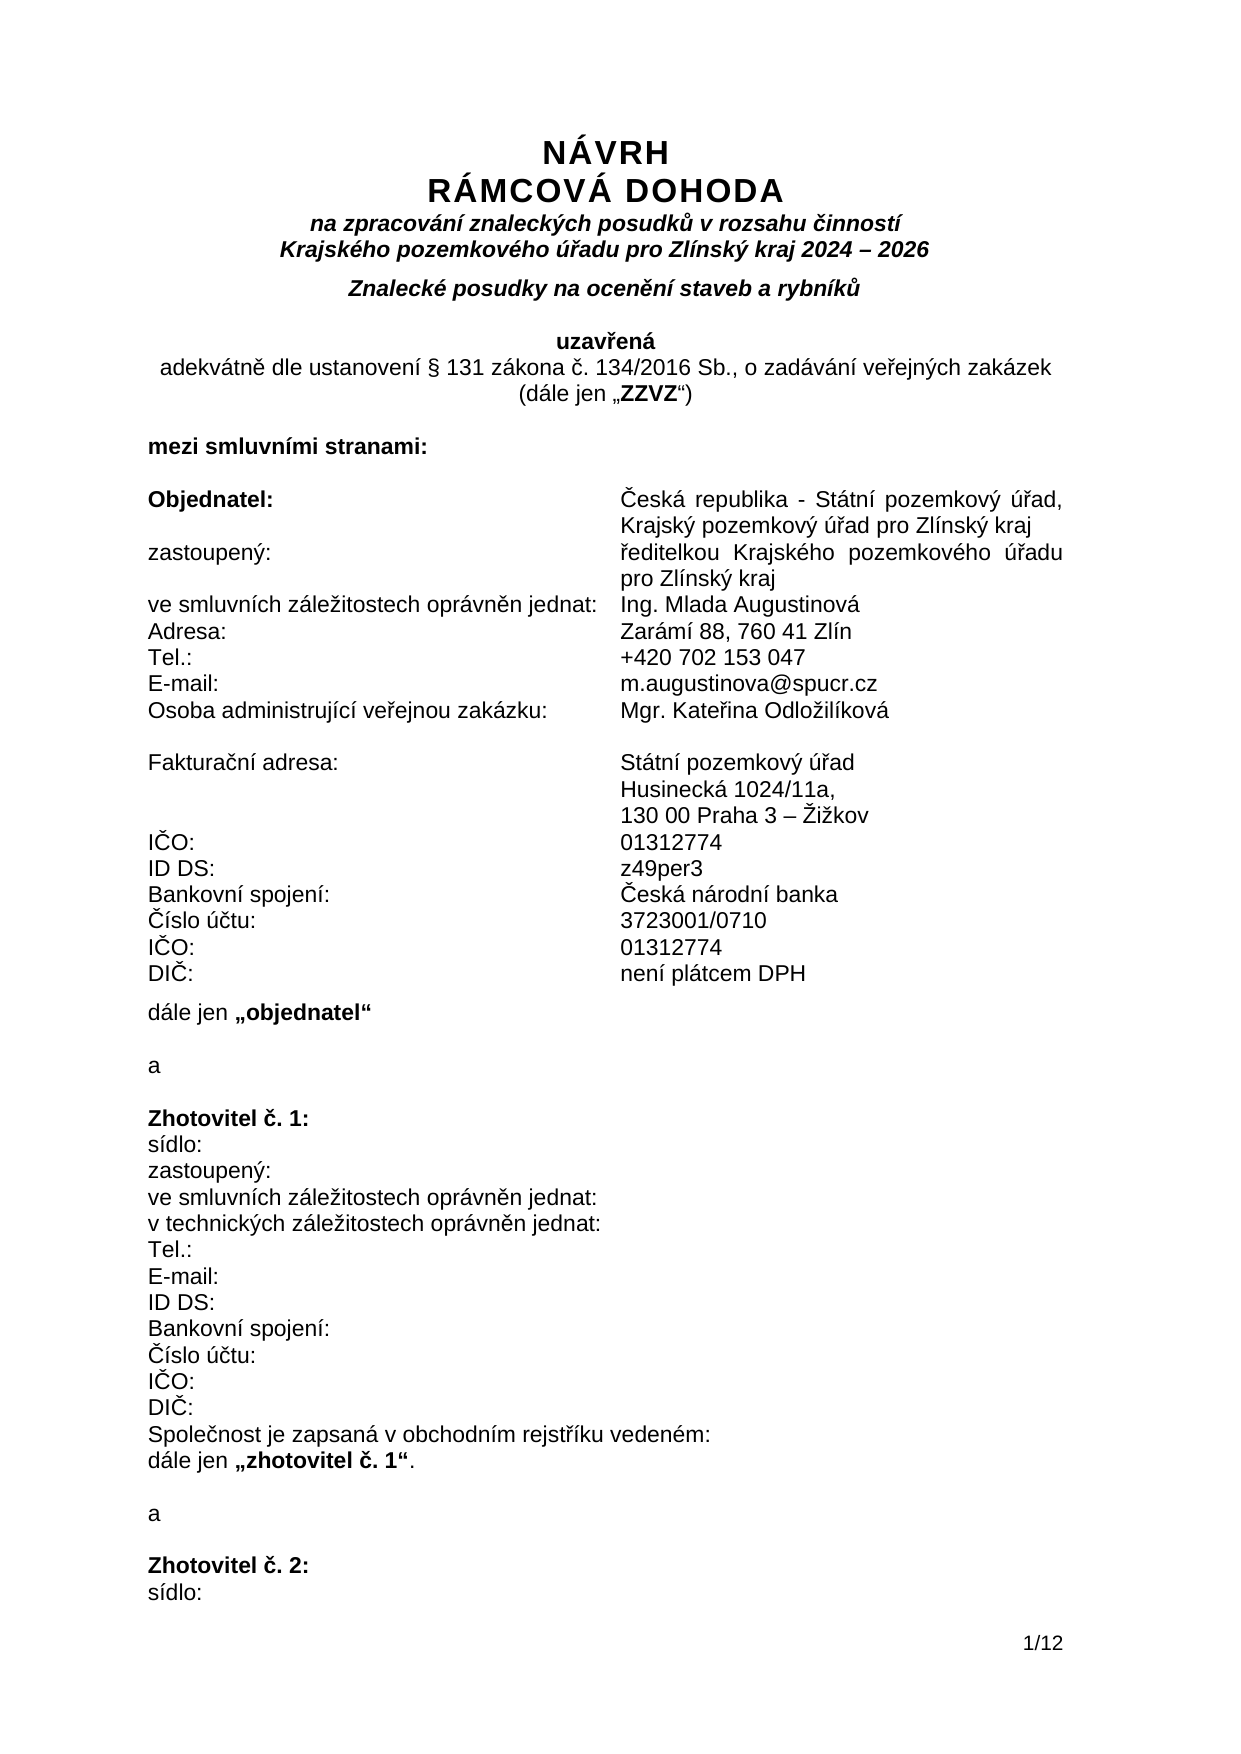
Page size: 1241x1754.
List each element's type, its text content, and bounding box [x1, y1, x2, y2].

text ID DS: z49per3 [148, 855, 1063, 881]
text DIČ: není plátcem DPH [148, 960, 1063, 987]
text Krajského pozemkového úřadu pro Zlínský kraj 2024 – 2026 [148, 236, 1063, 262]
text a [148, 1052, 1063, 1078]
text Tel.: [148, 1236, 1063, 1263]
text sídlo: [148, 1579, 1063, 1605]
text DIČ: [148, 1394, 1063, 1421]
text adekvátně dle ustanovení § 131 zákona č. 134/2016 Sb., o zadávání veřejných zakázek (dále jen „ZZVZ“) [148, 354, 1063, 407]
text sídlo: [148, 1131, 1063, 1157]
text 130 00 Praha 3 – Žižkov [148, 802, 1063, 828]
text Objednatel: Česká republika - Státní pozemkový úřad, Krajský pozemkový úřad pro Zlínský kraj [148, 486, 1063, 538]
text RÁMCOVÁ DOHODA [148, 171, 1063, 210]
text ve smluvních záležitostech oprávněn jednat: Ing. Mlada Augustinová [148, 591, 1063, 618]
text Osoba administrující veřejnou zakázku: Mgr. Kateřina Odložilíková [148, 697, 1063, 723]
text zastoupený: [148, 1157, 1063, 1183]
text Číslo účtu: [148, 1342, 1063, 1368]
text mezi smluvními stranami: [148, 433, 1063, 459]
text a [148, 1500, 1063, 1526]
text ve smluvních záležitostech oprávněn jednat: [148, 1183, 1063, 1210]
text uzavřená [148, 328, 1063, 354]
text Bankovní spojení: Česká národní banka [148, 881, 1063, 907]
text IČO: [148, 1368, 1063, 1394]
text IČO: 01312774 [148, 828, 1063, 855]
text E-mail: [148, 1263, 1063, 1289]
text IČO: 01312774 [148, 934, 1063, 960]
text Společnost je zapsaná v obchodním rejstříku vedeném: [148, 1421, 1063, 1447]
text Znalecké posudky na ocenění staveb a rybníků [148, 275, 1063, 301]
text ID DS: [148, 1289, 1063, 1315]
text E-mail: m.augustinova@spucr.cz [148, 670, 1063, 697]
text Bankovní spojení: [148, 1315, 1063, 1342]
text dále jen „zhotovitel č. 1“. [148, 1447, 1063, 1473]
text Číslo účtu: 3723001/0710 [148, 907, 1063, 934]
text Fakturační adresa: Státní pozemkový úřad [148, 749, 1063, 776]
text v technických záležitostech oprávněn jednat: [148, 1210, 1063, 1236]
text na zpracování znaleckých posudků v rozsahu činností [148, 210, 1063, 236]
text Zhotovitel č. 2: [148, 1552, 1063, 1579]
text Adresa: Zarámí 88, 760 41 Zlín [148, 618, 1063, 644]
text Tel.: +420 702 153 047 [148, 644, 1063, 670]
text dále jen „objednatel“ [148, 999, 1063, 1025]
text zastoupený: ředitelkou Krajského pozemkového úřadu pro Zlínský kraj [148, 538, 1063, 591]
text Husinecká 1024/11a, [148, 776, 1063, 802]
text Zhotovitel č. 1: [148, 1104, 1063, 1131]
text NÁVRH [148, 133, 1063, 171]
